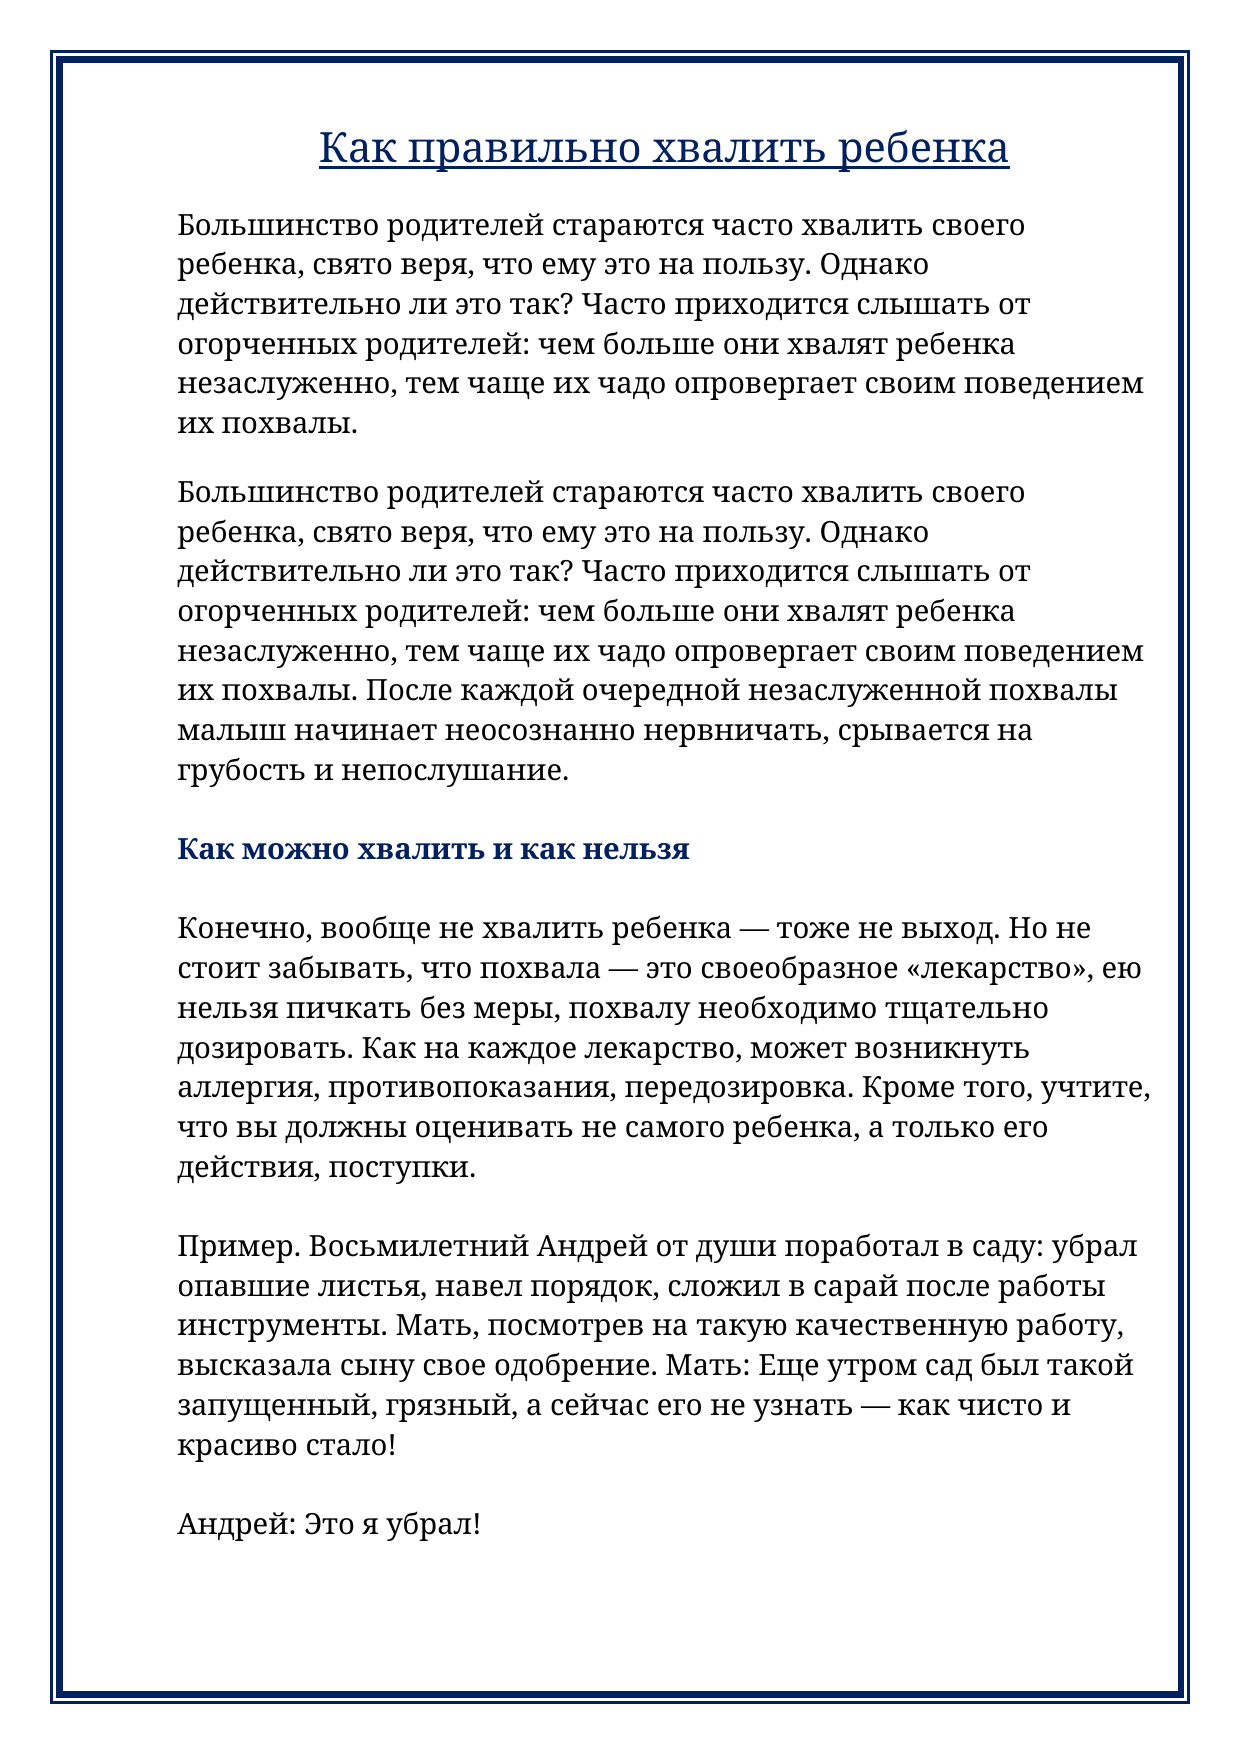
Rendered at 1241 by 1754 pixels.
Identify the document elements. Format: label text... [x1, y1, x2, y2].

text Как правильно хвалить ребенка [177, 118, 1152, 175]
text Пример. Восьмилетний Андрей от души поработал в саду: убрал опавшие листья, навел порядок, сложил в сарай после работы инструменты. Мать, посмотрев на такую качественную работу, высказала сыну свое одобрение. Мать: Еще утром сад был такой запущенный, грязный, а сейчас его не узнать — как чисто и красиво стало! [177, 1186, 1152, 1463]
text Большинство родителей стараются часто хвалить своего ребенка, свято веря, что ему это на пользу. Однако действительно ли это так? Часто приходится слышать от огорченных родителей: чем больше они хвалят ребенка незаслуженно, тем чаще их чадо опровергает своим поведением их похвалы. [177, 204, 1152, 442]
text Андрей: Это я убрал! [177, 1463, 1152, 1543]
text Конечно, вообще не хвалить ребенка — тоже не выход. Но не стоит забывать, что похвала — это своеобразное «лекарство», ею нельзя пичкать без меры, похвалу необходимо тщательно дозировать. Как на каждое лекарство, может возникнуть аллергия, противопоказания, передозировка. Кроме того, учтите, что вы должны оценивать не самого ребенка, а только его действия, поступки. [177, 868, 1152, 1186]
text Большинство родителей стараются часто хвалить своего ребенка, свято веря, что ему это на пользу. Однако действительно ли это так? Часто приходится слышать от огорченных родителей: чем больше они хвалят ребенка незаслуженно, тем чаще их чадо опровергает своим поведением их похвалы. После каждой очередной незаслуженной похвалы малыш начинает неосознанно нервничать, срывается на грубость и непослушание. Как можно хвалить и как нельзя [177, 471, 1152, 868]
